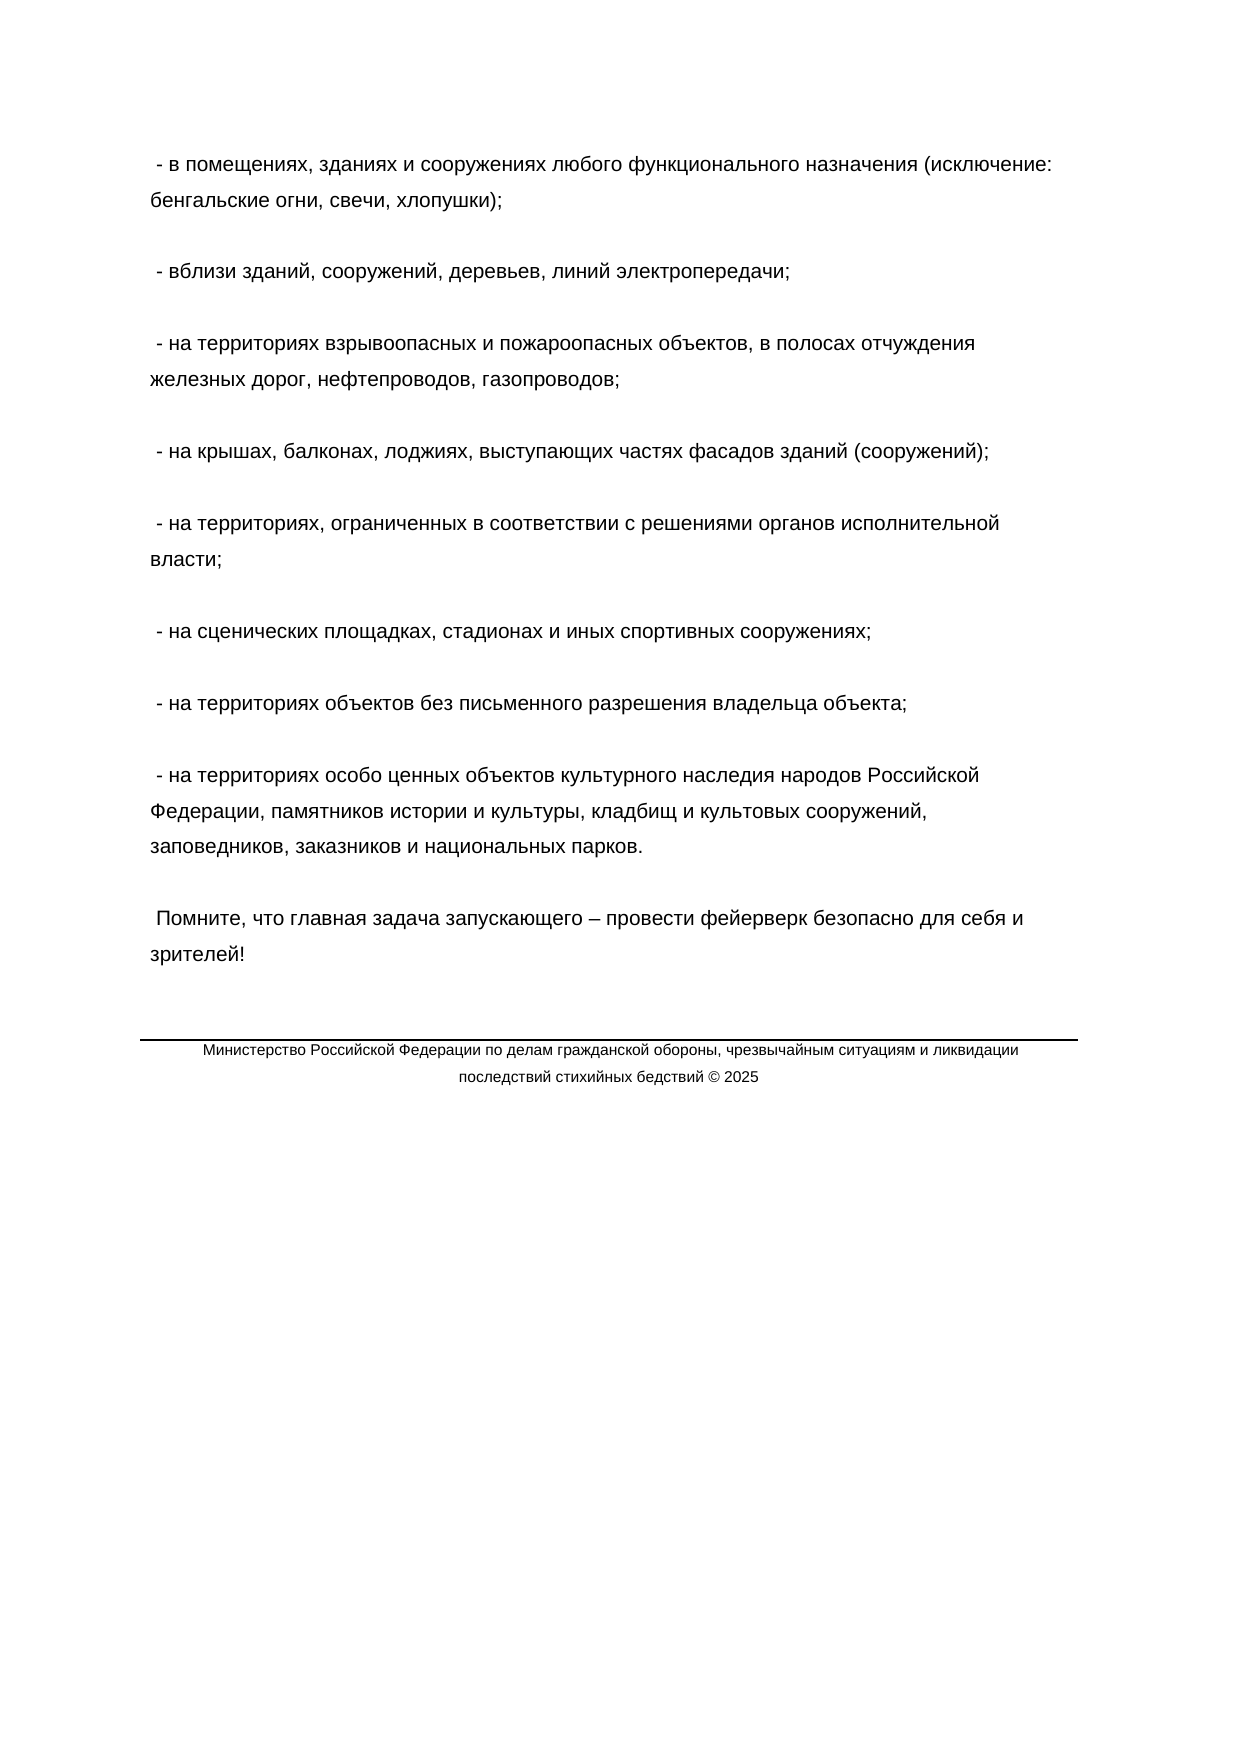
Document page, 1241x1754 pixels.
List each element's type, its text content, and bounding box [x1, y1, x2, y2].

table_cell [140, 150, 1078, 1039]
table_cell Министерство Российской Федерации по делам гражданской обороны, чрезвычайным ситуациям и ликвидации последствий стихийных бедствий © 2025 [140, 1041, 1078, 1123]
